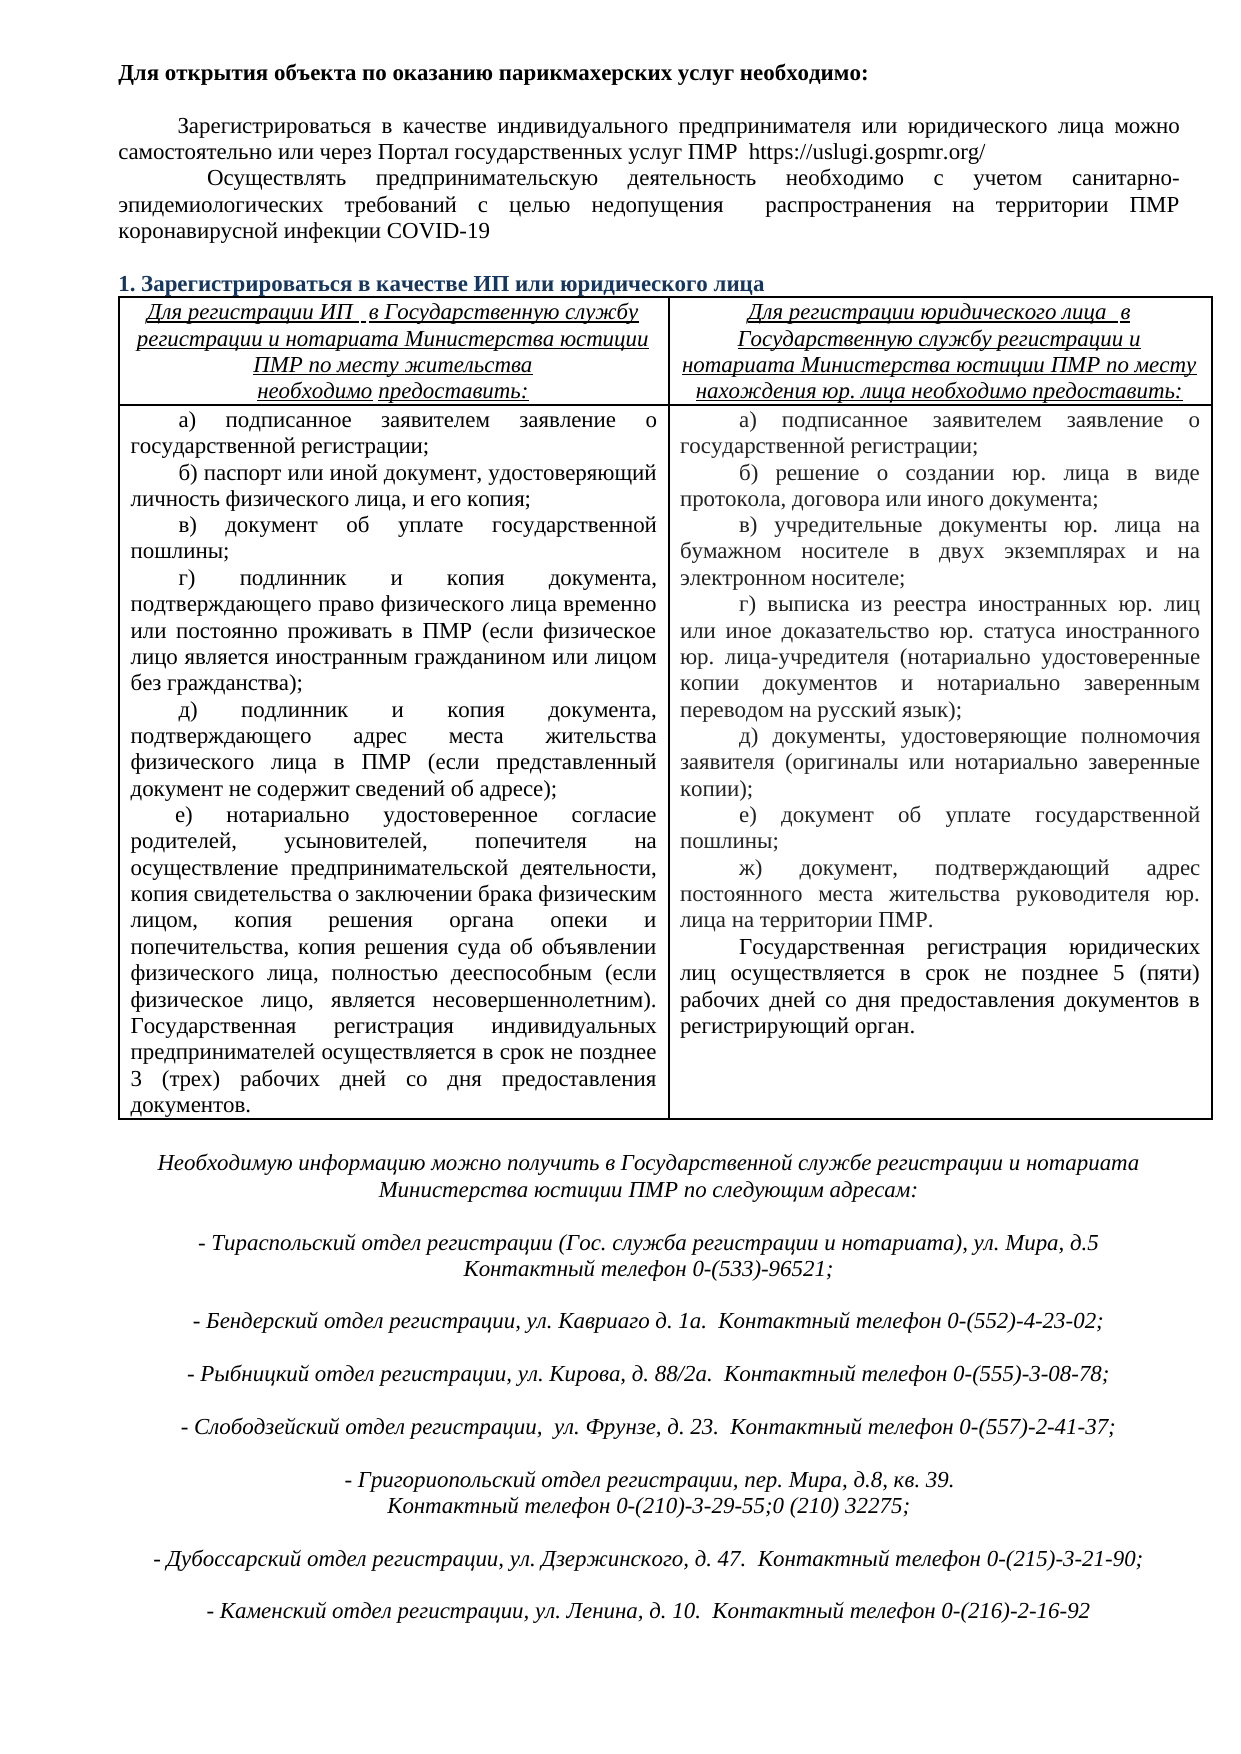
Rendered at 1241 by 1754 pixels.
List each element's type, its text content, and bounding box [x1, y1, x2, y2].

table_cell а) подписанное заявителем заявление о государственной регистрации; б) паспорт или иной документ, удостоверяющий личность физического лица, и его копия; в) документ об уплате государственной пошлины; г) подлинник и копия документа, подтверждающего право физического лица временно или постоянно проживать в ПМР (если физическое лицо является иностранным гражданином или лицом без гражданства); д) подлинник и копия документа, подтверждающего адрес места жительства физического лица в ПМР (если представленный документ не содержит сведений об адресе); е) нотариально удостоверенное согласие родителей, усыновителей, попечителя на осуществление предпринимательской деятельности, копия свидетельства о заключении брака физическим лицом, копия решения органа опеки и попечительства, копия решения суда об объявлении физического лица, полностью дееспособным (если физическое лицо, является несовершеннолетним). Государственная регистрация индивидуальных предпринимателей осуществляется в срок не позднее 3 (трех) рабочих дней со дня предоставления документов. [120, 406, 668, 1117]
text Необходимую информацию можно получить в Государственной службе регистрации и нотариата Министерства юстиции ПМР по следующим адресам: [118, 1149, 1181, 1202]
text - Рыбницкий отдел регистрации, ул. Кирова, д. 88/2а. Контактный телефон 0-(555)-3-08-78; [118, 1360, 1181, 1387]
text - Дубоссарский отдел регистрации, ул. Дзержинского, д. 47. Контактный телефон 0-(215)-3-21-90; [118, 1545, 1181, 1571]
text Контактный телефон 0-(210)-3-29-55;0 (210) 32275; [118, 1492, 1181, 1518]
text - Григориопольский отдел регистрации, пер. Мира, д.8, кв. 39. [118, 1466, 1181, 1492]
table_header Для регистрации ИП в Государственную службу регистрации и нотариата Министерства юстиции ПМР по месту жительства необходимо предоставить: [120, 298, 668, 404]
table_cell а) подписанное заявителем заявление о государственной регистрации; б) решение о создании юр. лица в виде протокола, договора или иного документа; в) учредительные документы юр. лица на бумажном носителе в двух экземплярах и на электронном носителе; г) выписка из реестра иностранных юр. лиц или иное доказательство юр. статуса иностранного юр. лица-учредителя (нотариально удостоверенные копии документов и нотариально заверенным переводом на русский язык); д) документы, удостоверяющие полномочия заявителя (оригиналы или нотариально заверенные копии); е) документ об уплате государственной пошлины; ж) документ, подтверждающий адрес постоянного места жительства руководителя юр. лица на территории ПМР. Государственная регистрация юридических лиц осуществляется в срок не позднее 5 (пяти) рабочих дней со дня предоставления документов в регистрирующий орган. [670, 406, 1211, 1117]
text Контактный телефон 0-(533)-96521; [118, 1255, 1181, 1281]
text Зарегистрироваться в качестве индивидуального предпринимателя или юридического лица можно самостоятельно или через Портал государственных услуг ПМР https://uslugi.gospmr.org/ [118, 112, 1181, 164]
text Для открытия объекта по оказанию парикмахерских услуг необходимо: [118, 59, 1181, 85]
text Осуществлять предпринимательскую деятельность необходимо с учетом санитарно-эпидемиологических требований с целью недопущения распространения на территории ПМР коронавирусной инфекции COVID-19 [118, 164, 1181, 243]
subtitle 1. Зарегистрироваться в качестве ИП или юридического лица [118, 270, 1181, 296]
text - Тираспольский отдел регистрации (Гос. служба регистрации и нотариата), ул. Мира, д.5 [118, 1228, 1181, 1255]
text - Каменский отдел регистрации, ул. Ленина, д. 10. Контактный телефон 0-(216)-2-16-92 [118, 1597, 1181, 1624]
text - Слободзейский отдел регистрации, ул. Фрунзе, д. 23. Контактный телефон 0-(557)-2-41-37; [118, 1413, 1181, 1439]
table_header Для регистрации юридического лица в Государственную службу регистрации и нотариата Министерства юстиции ПМР по месту нахождения юр. лица необходимо предоставить: [670, 298, 1211, 404]
text - Бендерский отдел регистрации, ул. Кавриаго д. 1а. Контактный телефон 0-(552)-4-23-02; [118, 1308, 1181, 1334]
